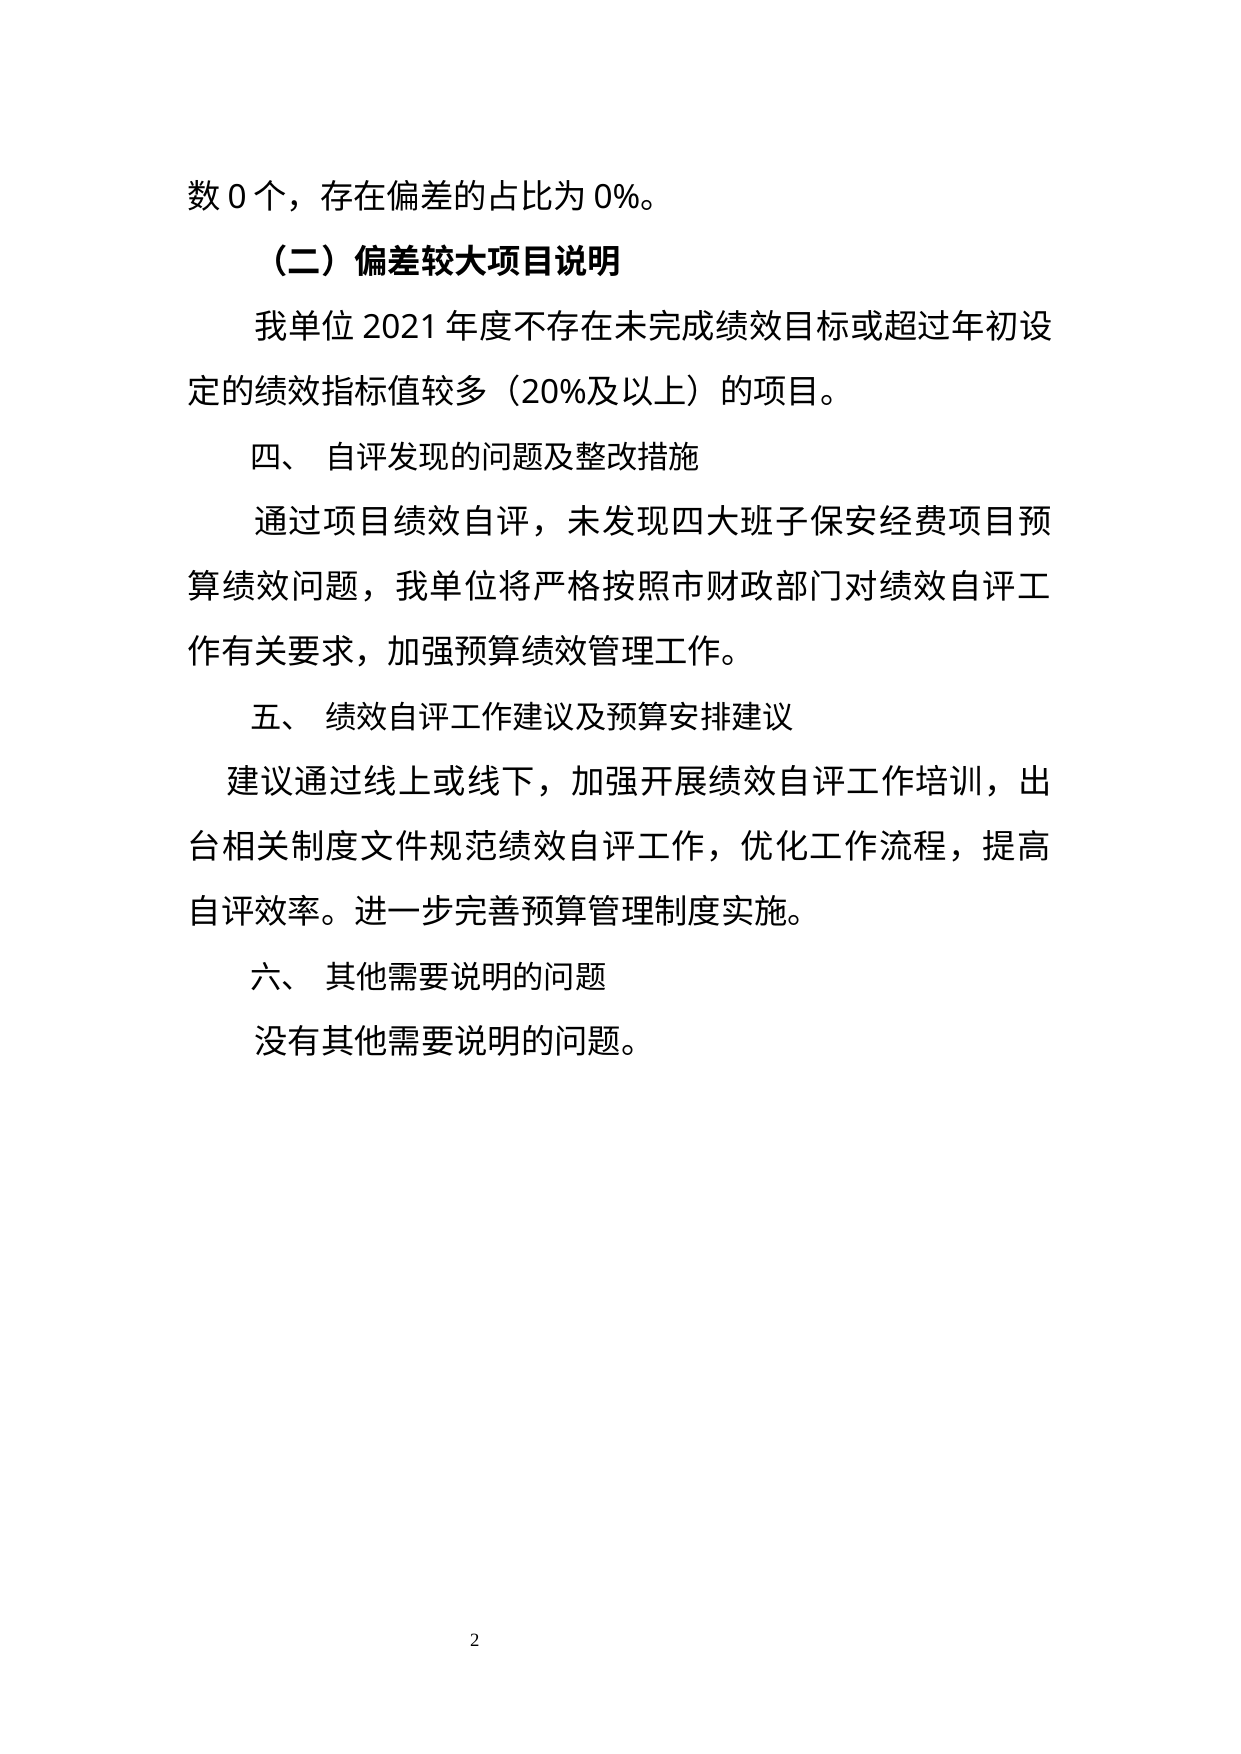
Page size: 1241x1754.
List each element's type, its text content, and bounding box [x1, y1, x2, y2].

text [187, 162, 1053, 227]
list 建议通过线上或线下，加强开展绩效自评工作培训，出台相关制度文件规范绩效自评工作，优化工作流程，提高自评效率。进一步完善预算管理制度实施。 [187, 747, 1053, 942]
text （二）偏差较大项目说明 [187, 227, 1053, 292]
text 通过项目绩效自评，未发现四大班子保安经费项目预算绩效问题，我单位将严格按照市财政部门对绩效自评工作有关要求，加强预算绩效管理工作。 [187, 487, 1053, 682]
text 没有其他需要说明的问题。 [187, 1007, 1053, 1072]
list 绩效自评工作建议及预算安排建议 [250, 682, 1053, 747]
list 自评发现的问题及整改措施 [250, 422, 1053, 487]
list 其他需要说明的问题 [250, 942, 1053, 1007]
text 我单位2021年度不存在未完成绩效目标或超过年初设定的绩效指标值较多（20%及以上）的项目。 [187, 292, 1053, 422]
